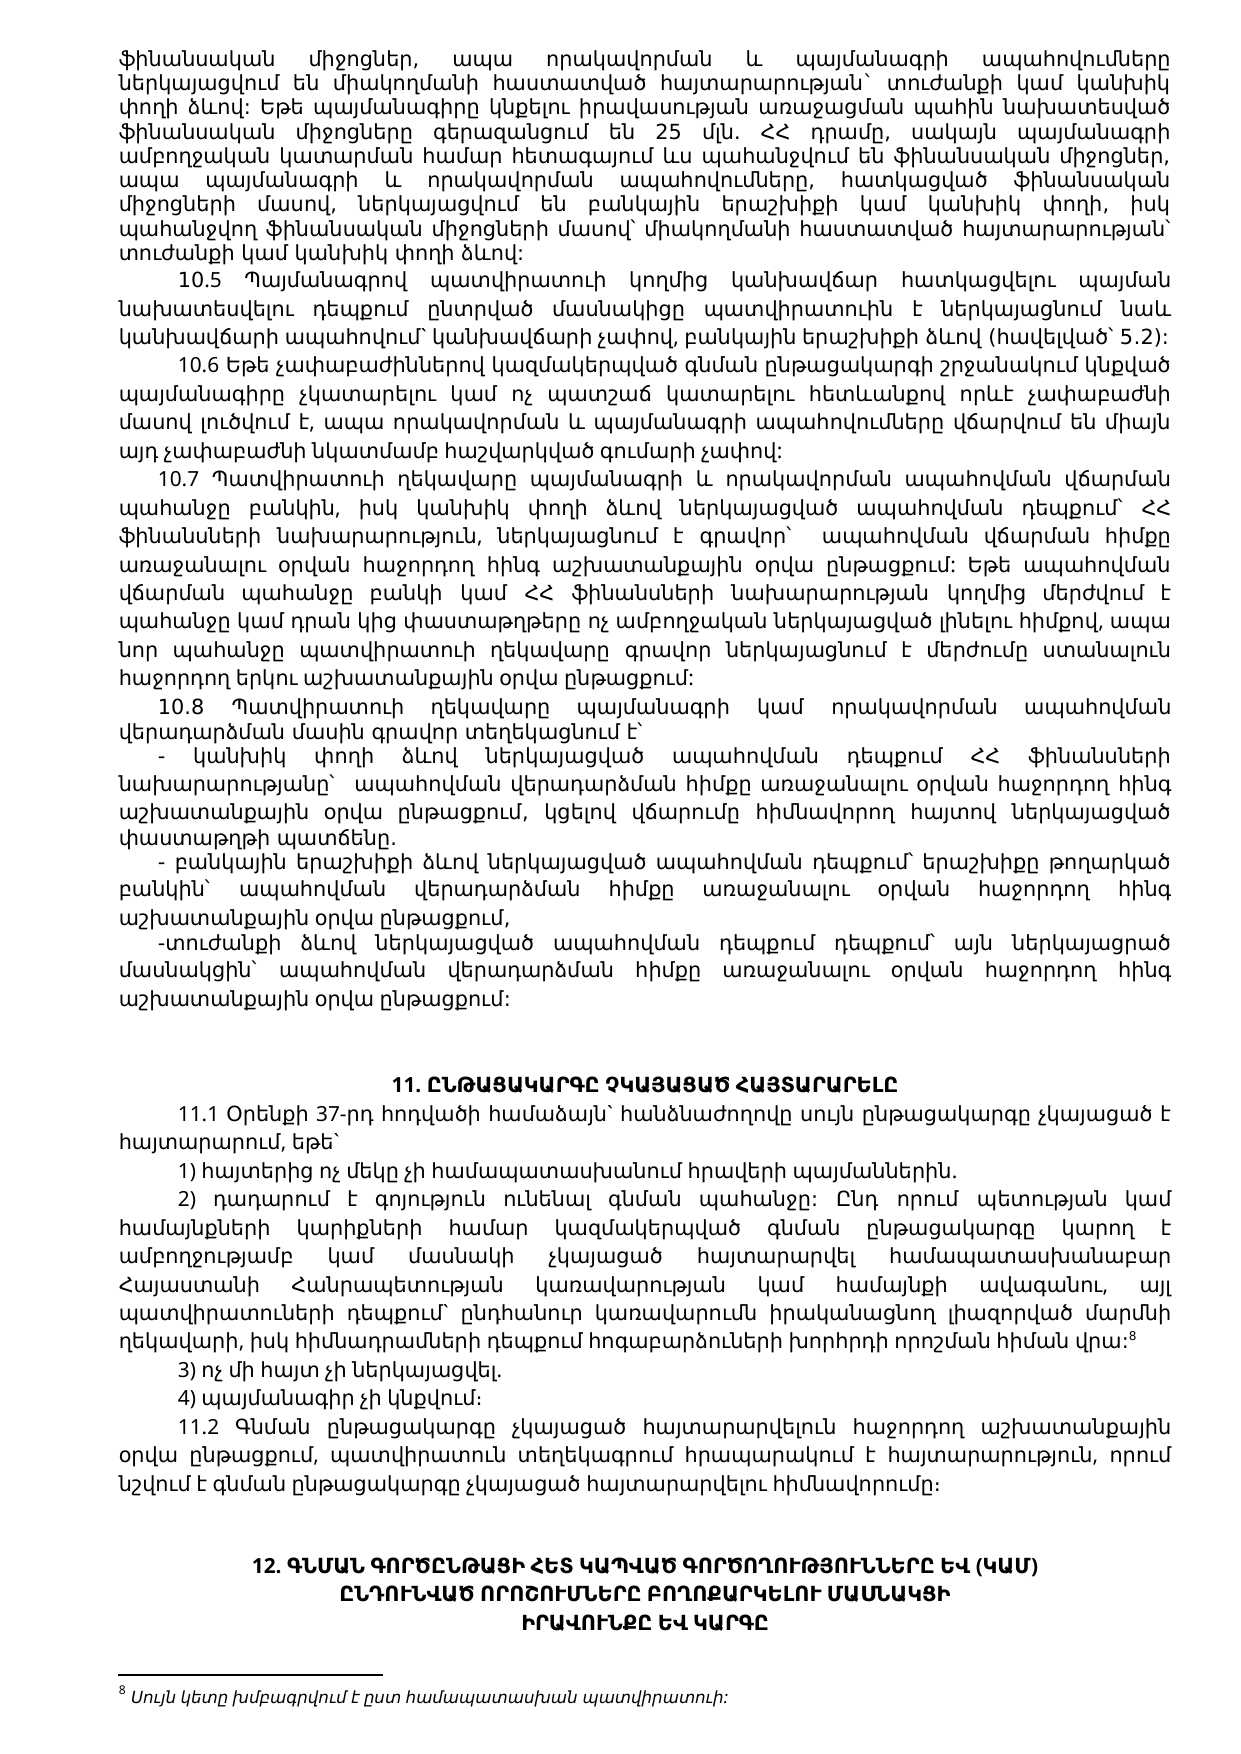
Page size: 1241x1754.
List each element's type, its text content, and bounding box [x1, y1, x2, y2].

text - կանխիկ փողի ձևով ներկայացված ապահովման դեպքում ՀՀ ֆինանսների նախարարությանը՝ ապահովման վերադարձման հիմքը առաջանալու օրվան հաջորդող հինգ աշխատանքային օրվա ընթացքում, կցելով վճարումը հիմնավորող հայտով ներկայացված փաստաթղթի պատճենը. [118, 744, 1171, 850]
text 12. ԳՆՄԱՆ ԳՈՐԾԸՆԹԱՑԻ ՀԵՏ ԿԱՊՎԱԾ ԳՈՐԾՈՂՈՒԹՅՈՒՆՆԵՐԸ ԵՎ (ԿԱՄ) [118, 1551, 1171, 1579]
text 10.5 Պայմանագրով պատվիրատուի կողմից կանխավճար հատկացվելու պայման նախատեսվելու դեպքում ընտրված մասնակիցը պատվիրատուին է ներկայացնում նաև կանխավճարի ապահովում` կանխավճարի չափով, բանկային երաշխիքի ձևով (հավելված՝ 5․2): [118, 265, 1171, 351]
text ԻՐԱՎՈՒՆՔԸ ԵՎ ԿԱՐԳԸ [118, 1608, 1171, 1636]
text 2) դադարում է գոյություն ունենալ գնման պահանջը: Ընդ որում պետության կամ համայնքների կարիքների համար կազմակերպված գնման ընթացակարգը կարող է ամբողջությամբ կամ մասնակի չկայացած հայտարարվել համապատասխանաբար Հայաստանի Հանրապետության կառավարության կամ համայնքի ավագանու, այլ պատվիրատուների դեպքում` ընդհանուր կառավարումն իրականացնող լիազորված մարմնի ղեկավարի, իսկ հիմնադրամների դեպքում հոգաբարձուների խորհրդի որոշման հիման վրա: [118, 1184, 1171, 1355]
text 11.1 Օրենքի 37-րդ հոդվածի համաձայն` հանձնաժողովը սույն ընթացակարգը չկայացած է հայտարարում, եթե` [118, 1099, 1171, 1156]
text 10.4 Եթե գնման ընթացակարգը կազմակերպված է Օրենքի 15-րդ հոդվածի 6-րդ մասի հիման վրա և պայմանագիրը կնքելու իրավասության առաջացման պահին նախատեսված չեն ֆինանսական միջոցներ, ապա որակավորման և պայմանագրի ապահովումները ներկայացվում են միակողմանի հաստատված հայտարարության` տուժանքի կամ կանխիկ փողի ձևով: Եթե պայմանագիրը կնքելու իրավասության առաջացման պահին նախատեսված ֆինանսական միջոցները գերազանցում են 25 մլն. ՀՀ դրամը, սակայն պայմանագրի ամբողջական կատարման համար հետագայում ևս պահանջվում են ֆինանսական միջոցներ, ապա պայմանագրի և որակավորման ապահովումները, հատկացված ֆինանսական միջոցների մասով, ներկայացվում են բանկային երաշխիքի կամ կանխիկ փողի, իսկ պահանջվող ֆինանսական միջոցների մասով՝ միակողմանի հաստատված հայտարարության՝ տուժանքի կամ կանխիկ փողի ձևով: [118, 47, 1171, 265]
text 3) ոչ մի հայտ չի ներկայացվել. [118, 1355, 1171, 1383]
text 10.6 Եթե չափաբաժիններով կազմակերպված գնման ընթացակարգի շրջանակում կնքված պայմանագիրը չկատարելու կամ ոչ պատշաճ կատարելու հետևանքով որևէ չափաբաժնի մասով լուծվում է, ապա որակավորման և պայմանագրի ապահովումները վճարվում են միայն այդ չափաբաժնի նկատմամբ հաշվարկված գումարի չափով: [118, 351, 1171, 464]
text - բանկային երաշխիքի ձևով ներկայացված ապահովման դեպքում՝ երաշխիքը թողարկած բանկին՝ ապահովման վերադարձման հիմքը առաջանալու օրվան հաջորդող հինգ աշխատանքային օրվա ընթացքում, [118, 850, 1171, 931]
text 10.8 Պատվիրատուի ղեկավարը պայմանագրի կամ որակավորման ապահովման վերադարձման մասին գրավոր տեղեկացնում է՝ [118, 692, 1171, 744]
text ԸՆԴՈՒՆՎԱԾ ՈՐՈՇՈՒՄՆԵՐԸ ԲՈՂՈՔԱՐԿԵԼՈՒ ՄԱՍՆԱԿՑԻ [118, 1579, 1171, 1608]
text 10.7 Պատվիրատուի ղեկավարը պայմանագրի և որակավորման ապահովման վճարման պահանջը բանկին, իսկ կանխիկ փողի ձևով ներկայացված ապահովման դեպքում՝ ՀՀ ֆինանսների նախարարություն, ներկայացնում է գրավոր՝ ապահովման վճարման հիմքը առաջանալու օրվան հաջորդող հինգ աշխատանքային օրվա ընթացքում: Եթե ապահովման վճարման պահանջը բանկի կամ ՀՀ ֆինանսների նախարարության կողմից մերժվում է պահանջը կամ դրան կից փաստաթղթերը ոչ ամբողջական ներկայացված լինելու հիմքով, ապա նոր պահանջը պատվիրատուի ղեկավարը գրավոր ներկայացնում է մերժումը ստանալուն հաջորդող երկու աշխատանքային օրվա ընթացքում: [118, 464, 1171, 692]
text 11. ԸՆԹԱՑԱԿԱՐԳԸ ՉԿԱՅԱՑԱԾ ՀԱՅՏԱՐԱՐԵԼԸ [118, 1071, 1171, 1099]
text 4) պայմանագիր չի կնքվում։ [118, 1383, 1171, 1412]
text -տուժանքի ձևով ներկայացված ապահովման դեպքում դեպքում՝ այն ներկայացրած մասնակցին՝ ապահովման վերադարձման հիմքը առաջանալու օրվան հաջորդող հինգ աշխատանքային օրվա ընթացքում: [118, 931, 1171, 1012]
text 11.2 Գնման ընթացակարգը չկայացած հայտարարվելուն հաջորդող աշխատանքային օրվա ընթացքում, պատվիրատուն տեղեկագրում հրապարակում է հայտարարություն, որում նշվում է գնման ընթացակարգը չկայացած հայտարարվելու հիմնավորումը։ [118, 1412, 1171, 1497]
text 1) հայտերից ոչ մեկը չի համապատասխանում հրավերի պայմաններին. [118, 1156, 1171, 1184]
